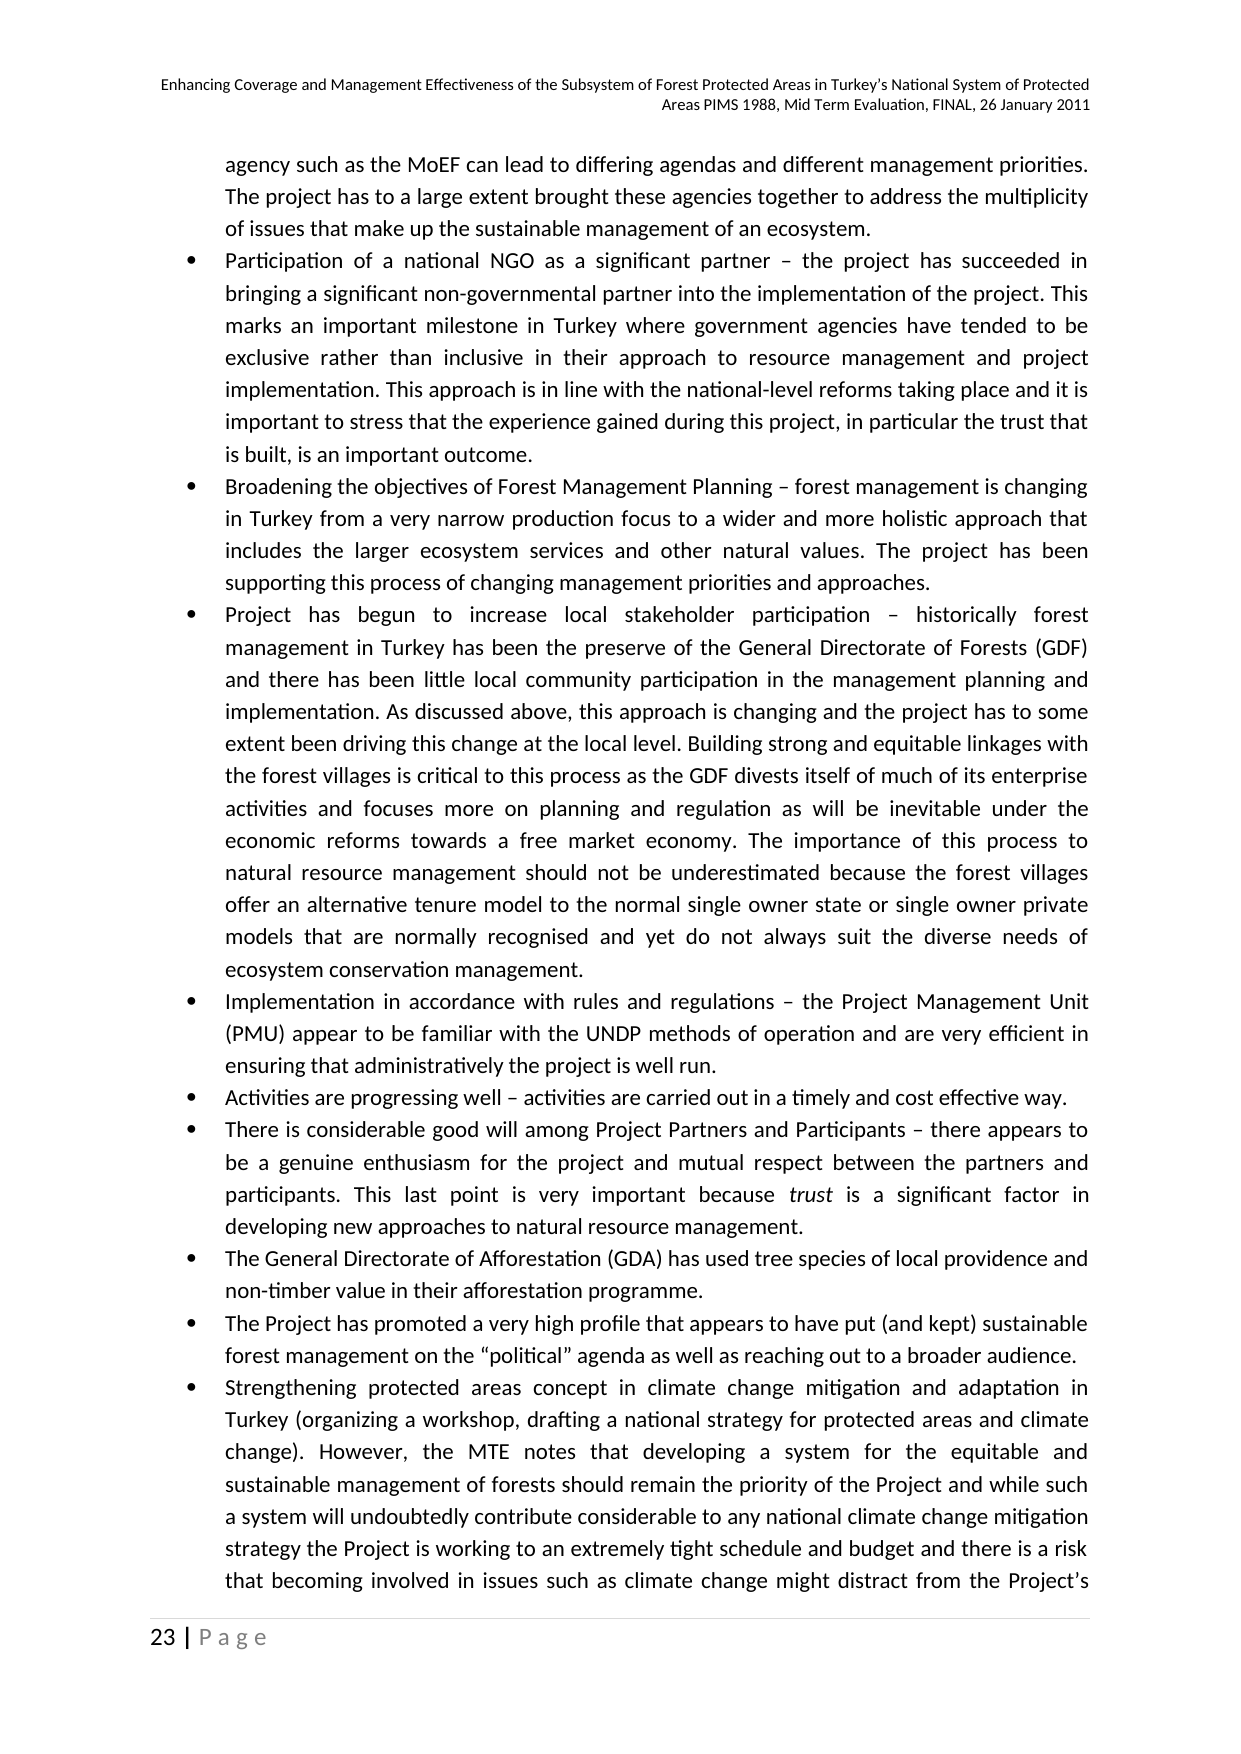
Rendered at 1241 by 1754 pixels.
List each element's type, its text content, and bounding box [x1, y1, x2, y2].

list Project has begun to increase local stakeholder participation – historically forest management in Turkey has been the preserve of the General Directorate of Forests (GDF) and there has been little local community participation in the management planning and implementation. As discussed above, this approach is changing and the project has to some extent been driving this change at the local level. Building strong and equitable linkages with the forest villages is critical to this process as the GDF divests itself of much of its enterprise activities and focuses more on planning and regulation as will be inevitable under the economic reforms towards a free market economy. The importance of this process to natural resource management should not be underestimated because the forest villages offer an alternative tenure model to the normal single owner state or single owner private models that are normally recognised and yet do not always suit the diverse needs of ecosystem conservation management. [187, 601, 1090, 983]
list The General Directorate of Afforestation (GDA) has used tree species of local providence and non-timber value in their afforestation programme. [187, 1244, 1090, 1304]
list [187, 150, 1090, 242]
list The Project has promoted a very high profile that appears to have put (and kept) sustainable forest management on the “political” agenda as well as reaching out to a broader audience. [187, 1309, 1090, 1369]
list Broadening the objectives of Forest Management Planning – forest management is changing in Turkey from a very narrow production focus to a wider and more holistic approach that includes the larger ecosystem services and other natural values. The project has been supporting this process of changing management priorities and approaches. [187, 472, 1090, 596]
list Implementation in accordance with rules and regulations – the Project Management Unit (PMU) appear to be familiar with the UNDP methods of operation and are very efficient in ensuring that administratively the project is well run. [187, 987, 1090, 1079]
list There is considerable good will among Project Partners and Participants – there appears to be a genuine enthusiasm for the project and mutual respect between the partners and participants. This last point is very important because trust is a significant factor in developing new approaches to natural resource management. [187, 1116, 1090, 1240]
list Participation of a national NGO as a significant partner – the project has succeeded in bringing a significant non-governmental partner into the implementation of the project. This marks an important milestone in Turkey where government agencies have tended to be exclusive rather than inclusive in their approach to resource management and project implementation. This approach is in line with the national-level reforms taking place and it is important to stress that the experience gained during this project, in particular the trust that is built, is an important outcome. [187, 247, 1090, 468]
list Activities are progressing well – activities are carried out in a timely and cost effective way. [187, 1083, 1090, 1111]
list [187, 1373, 1090, 1594]
